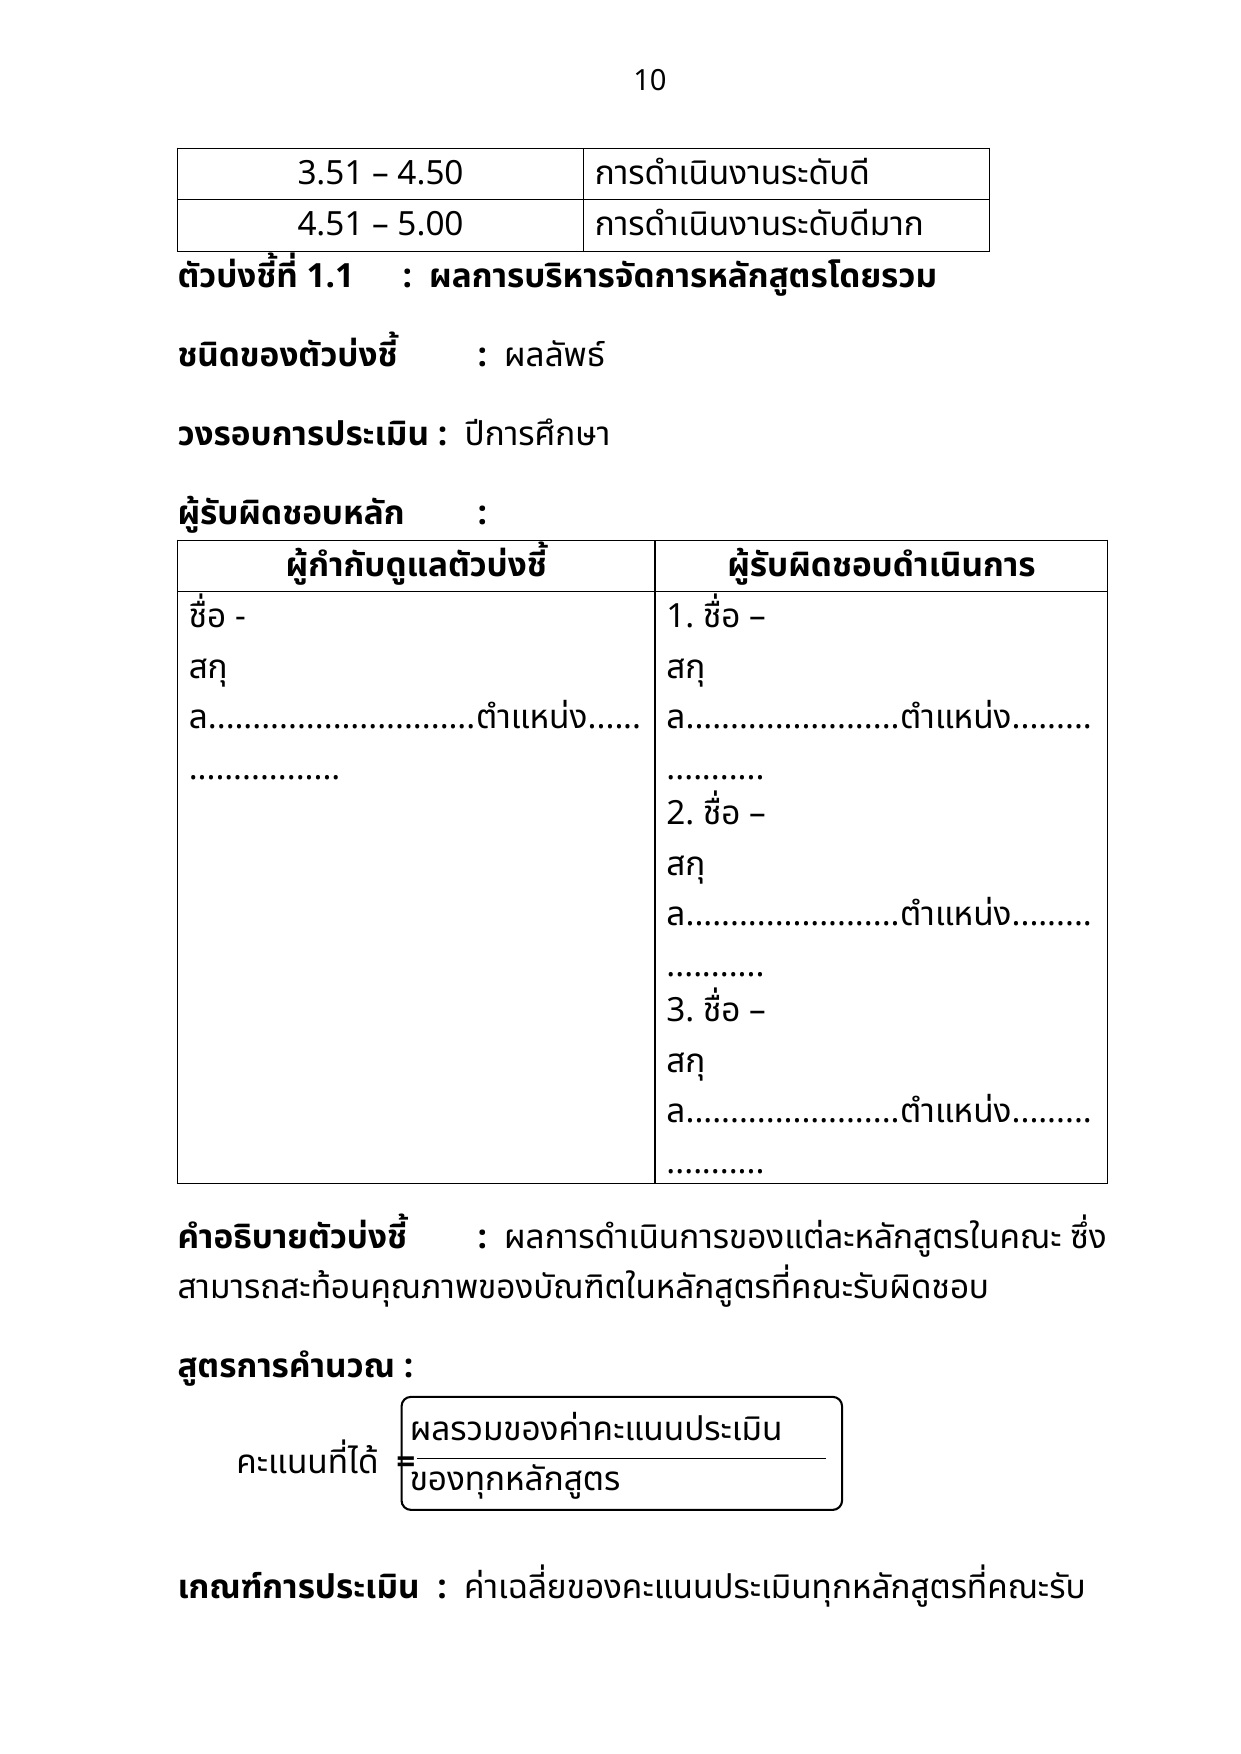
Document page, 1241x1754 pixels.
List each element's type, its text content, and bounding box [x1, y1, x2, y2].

text วงรอบการประเมิน : ปีการศึกษา [177, 410, 1122, 460]
text คำอธิบายตัวบ่งชี้ : ผลการดำเนินการของแต่ละหลักสูตรในคณะ ซึ่งสามารถสะท้อนคุณภาพของบัณฑิตในหลักสูตรที่คณะรับผิดชอบ [177, 1213, 1122, 1314]
table_cell 4.51 – 5.00 [178, 200, 583, 251]
text ผู้รับผิดชอบหลัก : [177, 489, 1122, 539]
table_cell 3.51 – 4.50 [178, 149, 583, 199]
text สูตรการคำนวณ : [177, 1342, 1122, 1393]
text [177, 1548, 1120, 1613]
table_header ผู้รับผิดชอบดำเนินการ [656, 541, 1107, 591]
text ชนิดของตัวบ่งชี้ : ผลลัพธ์ [177, 331, 1120, 381]
table_cell 1. ชื่อ – สกุล........................ตำแหน่ง.................... 2. ชื่อ – สกุล........................ตำแหน่ง.................... 3. ชื่อ – สกุล........................ตำแหน่ง.................... [656, 592, 1107, 1183]
table_cell ชื่อ - สกุล..............................ตำแหน่ง....................... [178, 592, 654, 1183]
table_header ผู้กำกับดูแลตัวบ่งชี้ [178, 541, 654, 591]
text ตัวบ่งชี้ที่ 1.1 : ผลการบริหารจัดการหลักสูตรโดยรวม [177, 252, 1122, 302]
table_cell การดำเนินงานระดับดี [584, 149, 989, 199]
text คะแนนที่ได้ = [177, 1438, 1120, 1489]
table_cell การดำเนินงานระดับดีมาก [584, 200, 989, 251]
